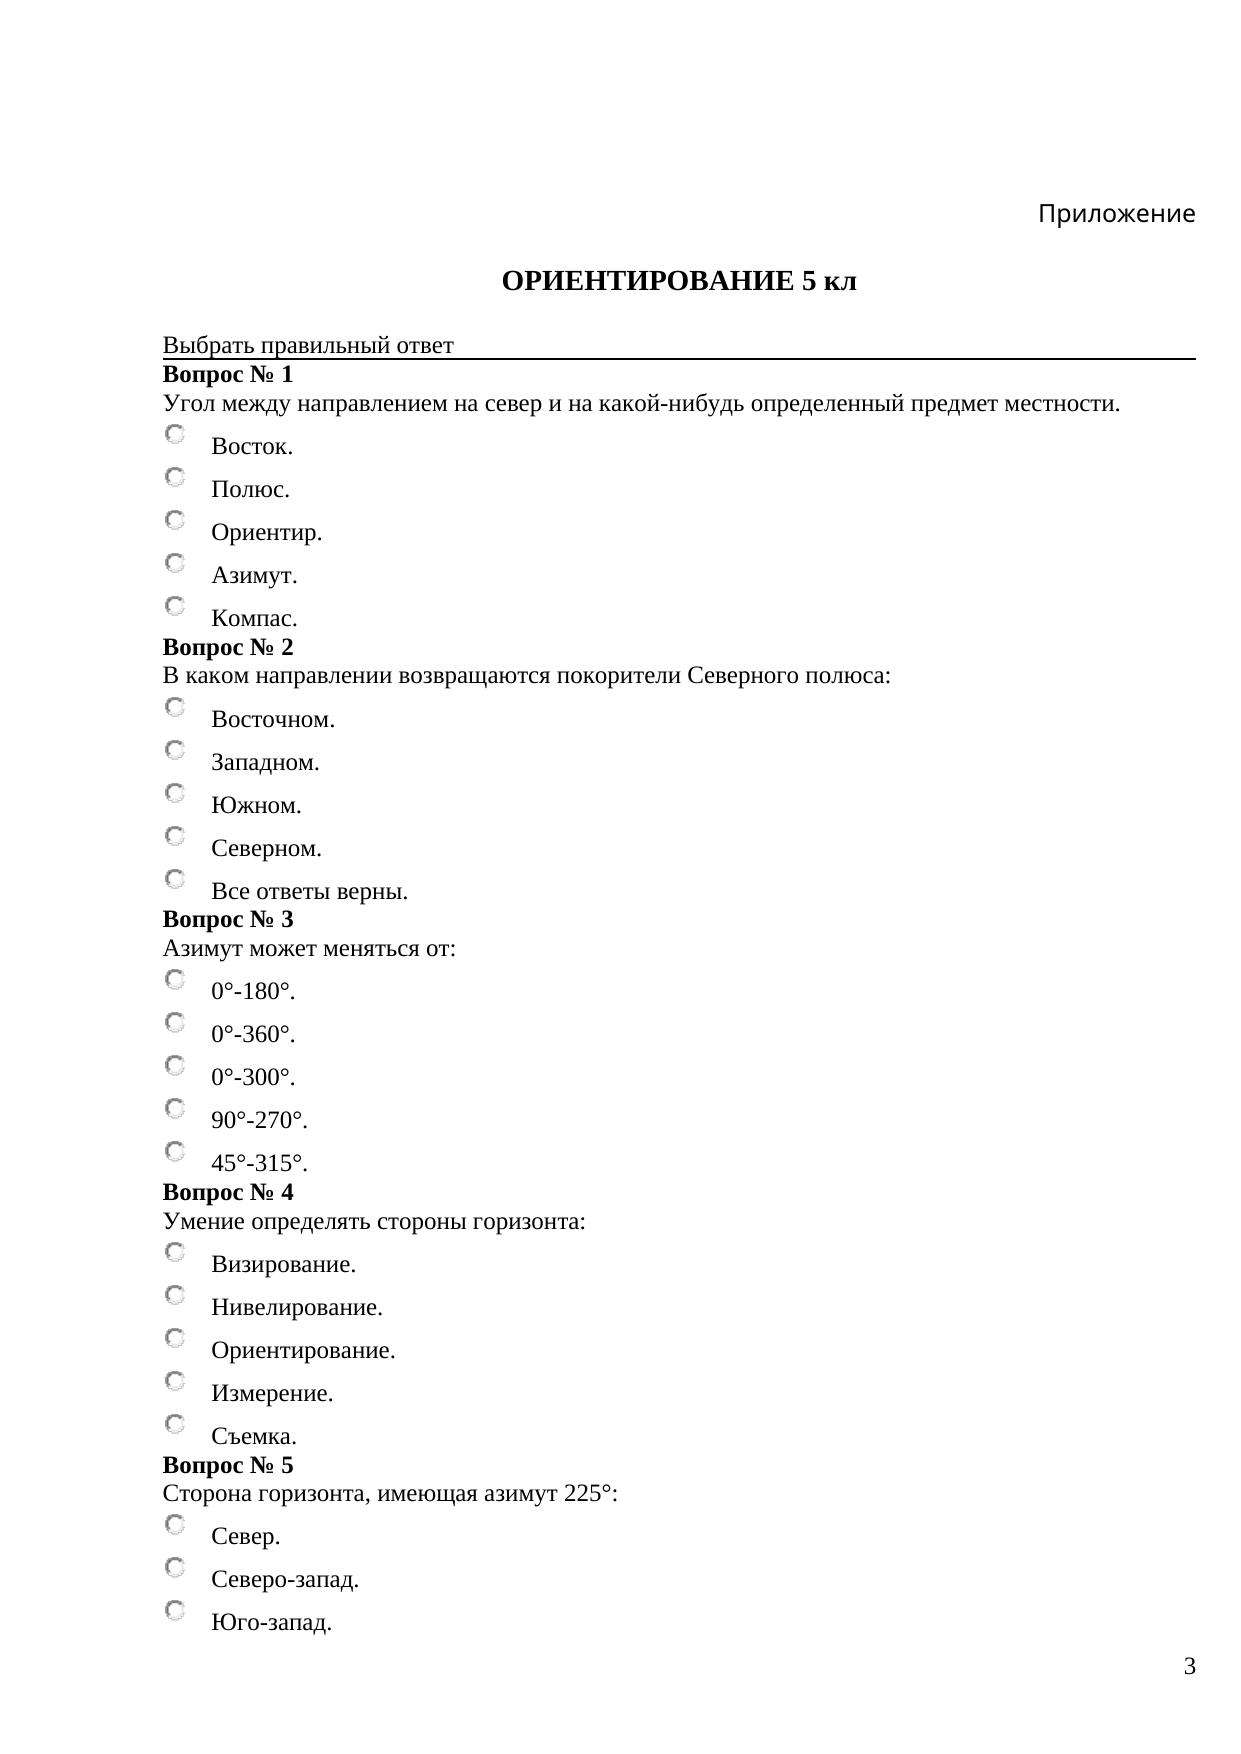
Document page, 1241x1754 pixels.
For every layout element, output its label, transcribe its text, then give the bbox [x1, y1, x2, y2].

text Визирование. Нивелирование. Ориентирование. Измерение. Съемка. [162, 1234, 1196, 1450]
text Приложение [162, 195, 1196, 229]
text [162, 1507, 1196, 1636]
text Вопрос № 4 Умение определять стороны горизонта: [162, 1177, 1196, 1234]
text ОРИЕНТИРОВАНИЕ 5 кл [162, 263, 1196, 297]
text Вопрос № 1 Угол между направлением на север и на какой-нибудь определенный предмет местности. [162, 359, 1196, 417]
text Вопрос № 3 Азимут может меняться от: [162, 904, 1196, 962]
text Восток. Полюс. Ориентир. Азимут. Компас. [162, 417, 1196, 632]
text 0°-180°. 0°-360°. 0°-300°. 90°-270°. 45°-315°. [162, 962, 1196, 1177]
text Вопрос № 5 Сторона горизонта, имеющая азимут 225°: [162, 1450, 1196, 1507]
text Вопрос № 2 В каком направлении возвращаются покорители Северного полюса: [162, 632, 1196, 689]
text Выбрать правильный ответ [162, 331, 1196, 359]
text Восточном. Западном. Южном. Северном. Все ответы верны. [162, 689, 1196, 904]
